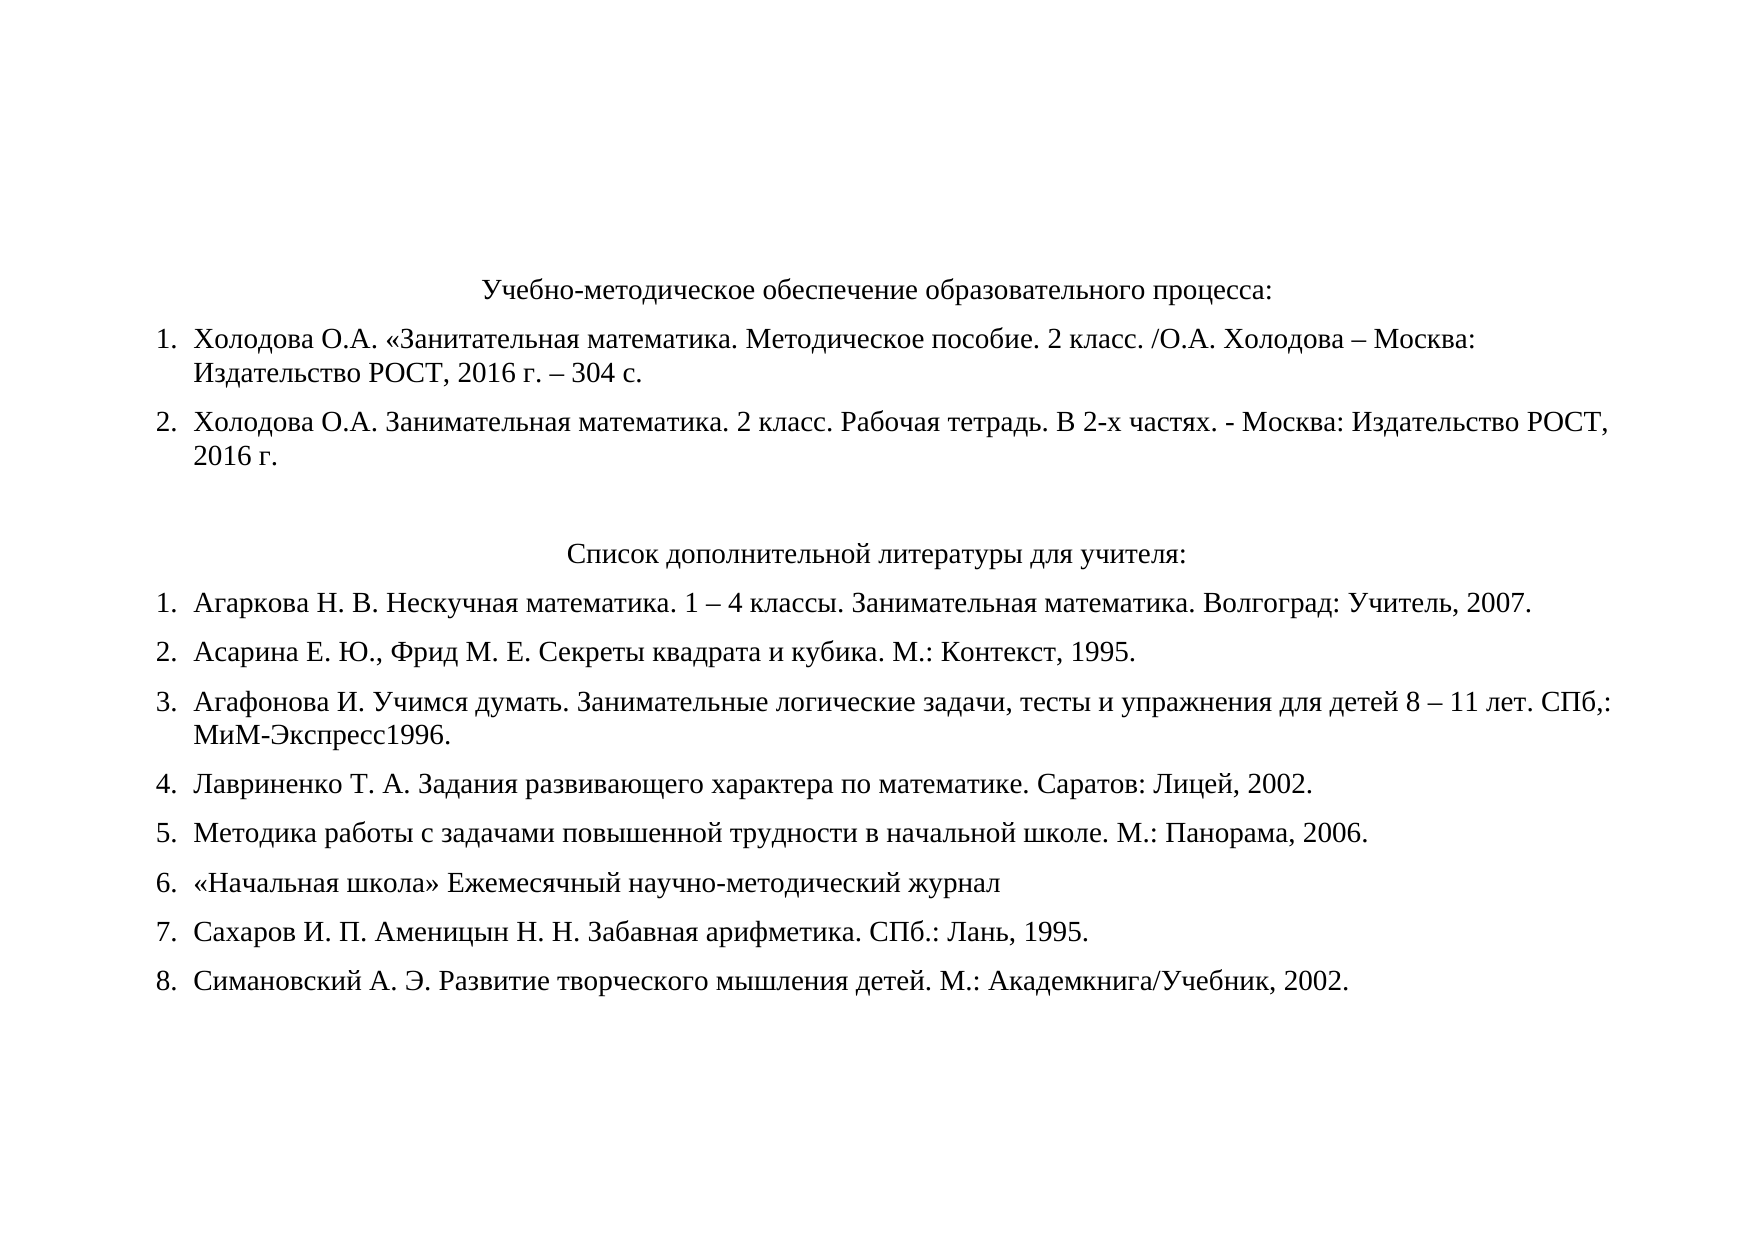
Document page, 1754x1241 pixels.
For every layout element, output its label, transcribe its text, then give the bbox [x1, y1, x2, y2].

list Сахаров И. П. Аменицын Н. Н. Забавная арифметика. СПб.: Лань, 1995. [156, 914, 1636, 947]
list «Начальная школа» Ежемесячный научно-методический журнал [156, 865, 1636, 898]
text Учебно-методическое обеспечение образовательного процесса: [118, 272, 1636, 306]
list Симановский А. Э. Развитие творческого мышления детей. М.: Академкнига/Учебник, 2002. [156, 963, 1636, 997]
text Список дополнительной литературы для учителя: [118, 536, 1636, 570]
list Холодова О.А. Занимательная математика. 2 класс. Рабочая тетрадь. В 2-х частях. - Москва: Издательство РОСТ, 2016 г. [156, 404, 1636, 471]
list Холодова О.А. «Занитательная математика. Методическое пособие. 2 класс. /О.А. Холодова – Москва: Издательство РОСТ, 2016 г. – 304 с. [156, 322, 1636, 389]
list Методика работы с задачами повышенной трудности в начальной школе. М.: Панорама, 2006. [156, 816, 1636, 849]
list Агафонова И. Учимся думать. Занимательные логические задачи, тесты и упражнения для детей 8 – 11 лет. СПб,: МиМ-Экспресс1996. [156, 684, 1636, 751]
list Агаркова Н. В. Нескучная математика. 1 – 4 классы. Занимательная математика. Волгоград: Учитель, 2007. [156, 585, 1636, 619]
list Асарина Е. Ю., Фрид М. Е. Секреты квадрата и кубика. М.: Контекст, 1995. [156, 634, 1636, 668]
list Лавриненко Т. А. Задания развивающего характера по математике. Саратов: Лицей, 2002. [156, 766, 1636, 800]
